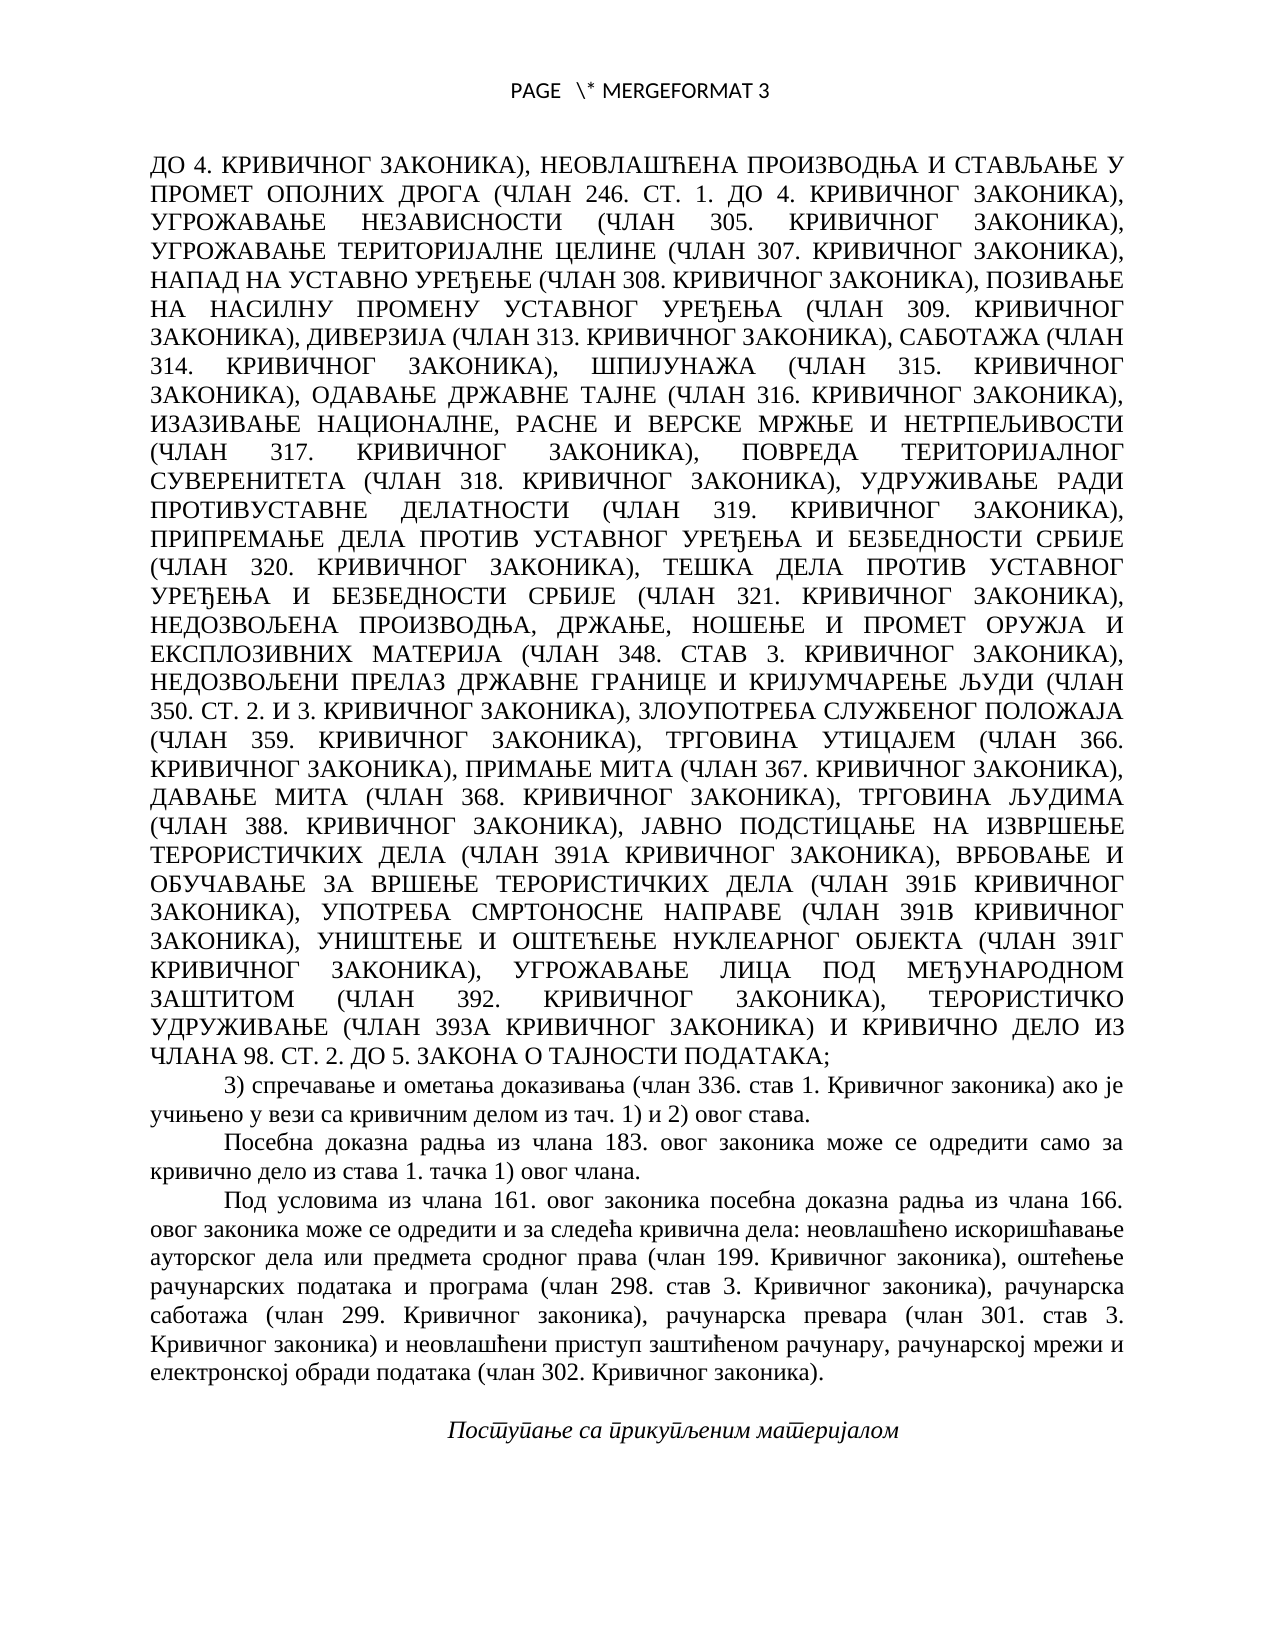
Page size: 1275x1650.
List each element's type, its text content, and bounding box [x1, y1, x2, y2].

text Поступање са прикупљеним материјалом [150, 1415, 1125, 1444]
text Под условима из члана 161. овог законика посебна доказна радња из члана 166. овог законика може се одредити и за следећа кривична дела: неовлашћено искоришћавање ауторског дела или предмета сродног права (члан 199. Кривичног законика), оштећење рачунарских података и програма (члан 298. став 3. Кривичног законика), рачунарска саботажа (члан 299. Кривичног законика), рачунарска превара (члан 301. став 3. Кривичног законика) и неовлашћени приступ заштићеном рачунару, рачунарској мрежи и електронској обради података (члан 302. Кривичног законика). [150, 1185, 1125, 1386]
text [150, 150, 1125, 1070]
text 3) спречавање и ометања доказивања (члан 336. став 1. Кривичног законика) ако је учињено у вези са кривичним делом из тач. 1) и 2) овог става. [150, 1070, 1125, 1127]
text Посебна доказна радња из члана 183. овог законика може се одредити само за кривично дело из става 1. тачка 1) овог члана. [150, 1127, 1125, 1185]
